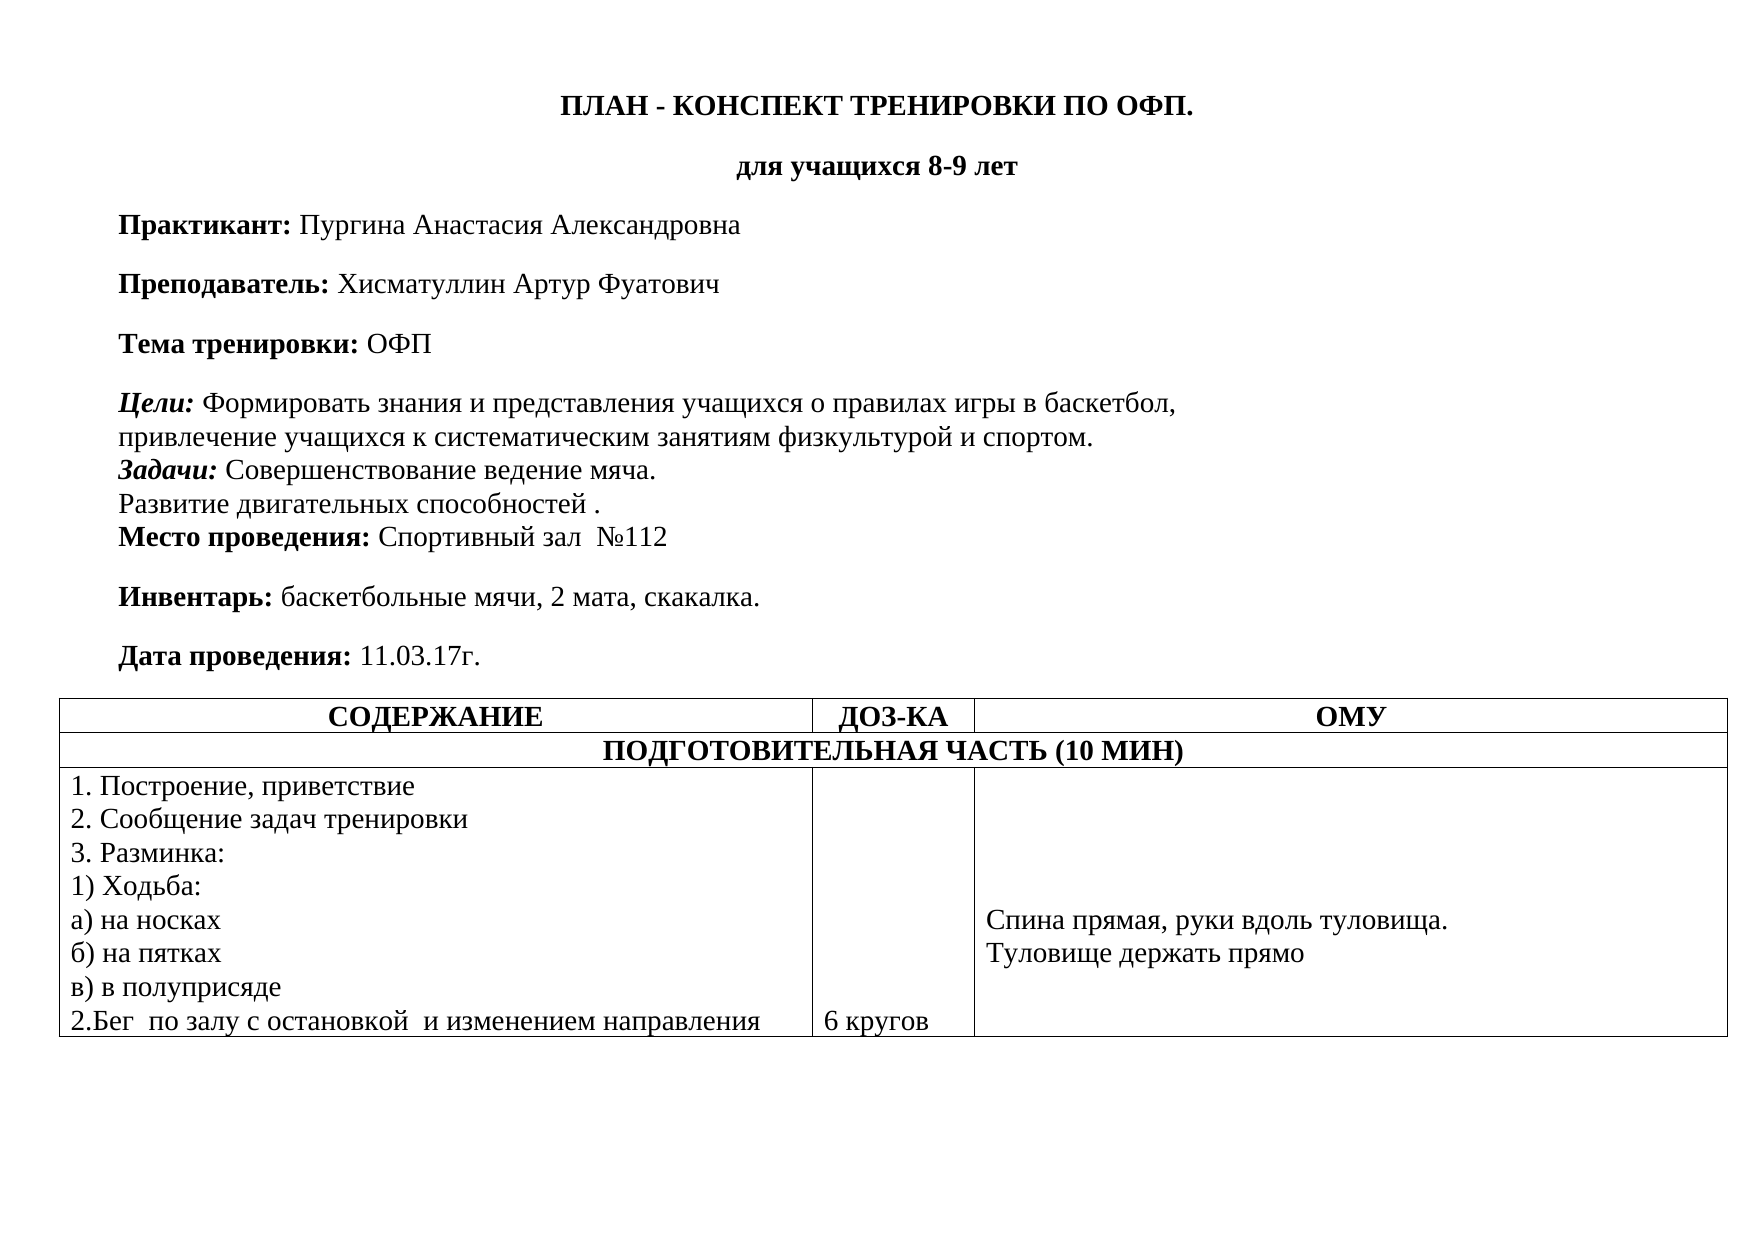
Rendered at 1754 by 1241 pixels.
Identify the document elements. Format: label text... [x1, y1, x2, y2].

table_header СОДЕРЖАНИЕ [60, 699, 812, 732]
text ПЛАН - КОНСПЕКТ ТРЕНИРОВКИ ПО ОФП. [118, 88, 1636, 122]
text для учащихся 8-9 лет [118, 148, 1636, 181]
text Инвентарь: баскетбольные мячи, 2 мата, скакалка. [118, 579, 1636, 612]
table_cell 6 кругов 5- 10 раз [813, 768, 974, 1036]
text Развитие двигательных способностей . [118, 486, 1636, 519]
text Место проведения: Спортивный зал №112 [118, 519, 1636, 553]
table_header ДОЗ-КА [813, 699, 974, 732]
text Практикант: Пургина Анастасия Александровна [118, 207, 1636, 241]
text Преподаватель: Хисматуллин Артур Фуатович [118, 267, 1636, 300]
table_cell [60, 768, 812, 1036]
text Тема тренировки: ОФП [118, 326, 1636, 359]
table_cell ПОДГОТОВИТЕЛЬНАЯ ЧАСТЬ (10 МИН) [60, 733, 1727, 767]
table_header ОМУ [975, 699, 1727, 732]
text Дата проведения: 11.03.17г. [118, 638, 1636, 672]
text Задачи: Совершенствование ведение мяча. [118, 452, 1636, 486]
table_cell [975, 768, 1727, 1036]
text Цели: Формировать знания и представления учащихся о правилах игры в баскетбол, [118, 385, 1636, 419]
text привлечение учащихся к систематическим занятиям физкультурой и спортом. [118, 419, 1636, 452]
